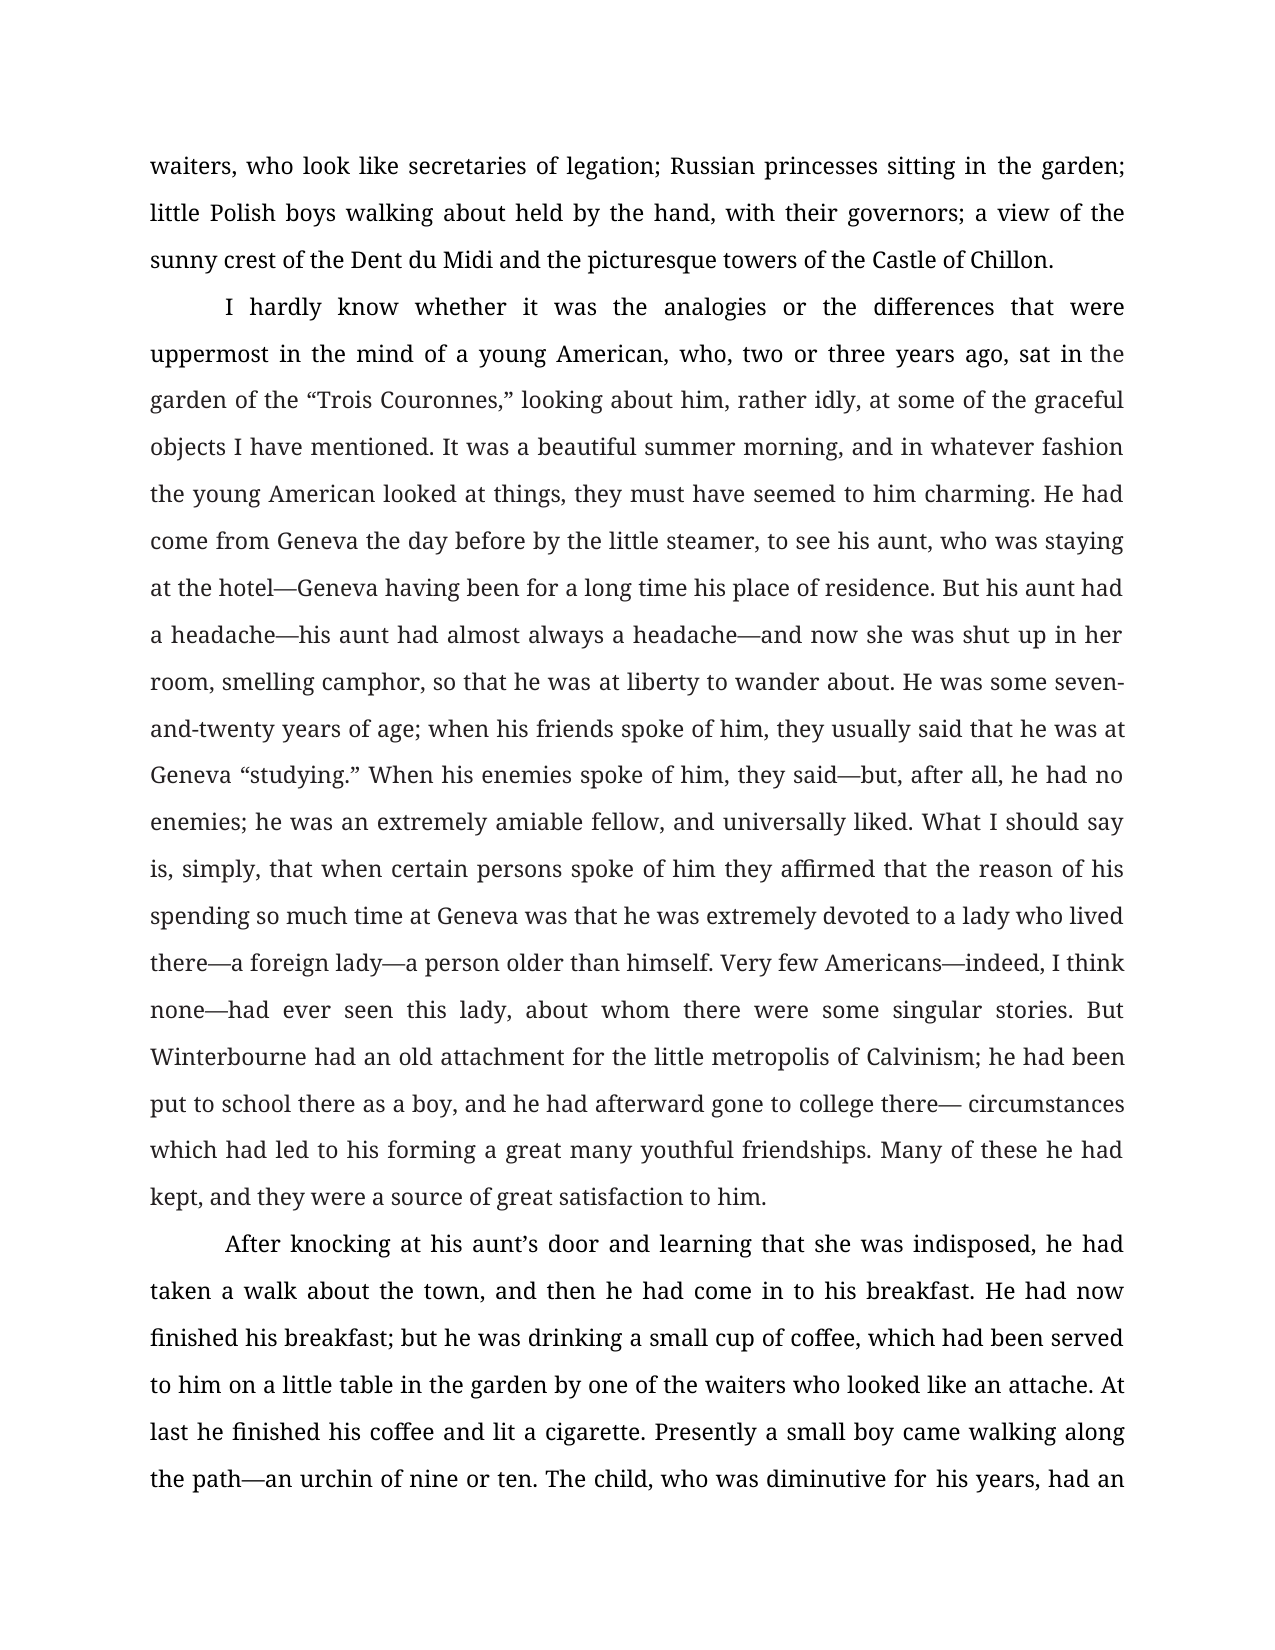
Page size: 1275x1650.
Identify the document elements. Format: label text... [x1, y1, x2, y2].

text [150, 150, 1125, 275]
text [150, 1228, 1125, 1494]
text I hardly know whether it was the analogies or the differences that were uppermost in the mind of a young American, who, two or three years ago, sat in the garden of the “Trois Couronnes,” looking about him, rather idly, at some of the graceful objects I have mentioned. It was a beautiful summer morning, and in whatever fashion the young American looked at things, they must have seemed to him charming. He had come from Geneva the day before by the little steamer, to see his aunt, who was staying at the hotel—Geneva having been for a long time his place of residence. But his aunt had a headache—his aunt had almost always a headache—and now she was shut up in her room, smelling camphor, so that he was at liberty to wander about. He was some seven-and-twenty years of age; when his friends spoke of him, they usually said that he was at Geneva “studying.” When his enemies spoke of him, they said—but, after all, he had no enemies; he was an extremely amiable fellow, and universally liked. What I should say is, simply, that when certain persons spoke of him they affirmed that the reason of his spending so much time at Geneva was that he was extremely devoted to a lady who lived there—a foreign lady—a person older than himself. Very few Americans—indeed, I think none—had ever seen this lady, about whom there were some singular stories. But Winterbourne had an old attachment for the little metropolis of Calvinism; he had been put to school there as a boy, and he had afterward gone to college there— circumstances which had led to his forming a great many youthful friendships. Many of these he had kept, and they were a source of great satisfaction to him. [150, 291, 1125, 1212]
